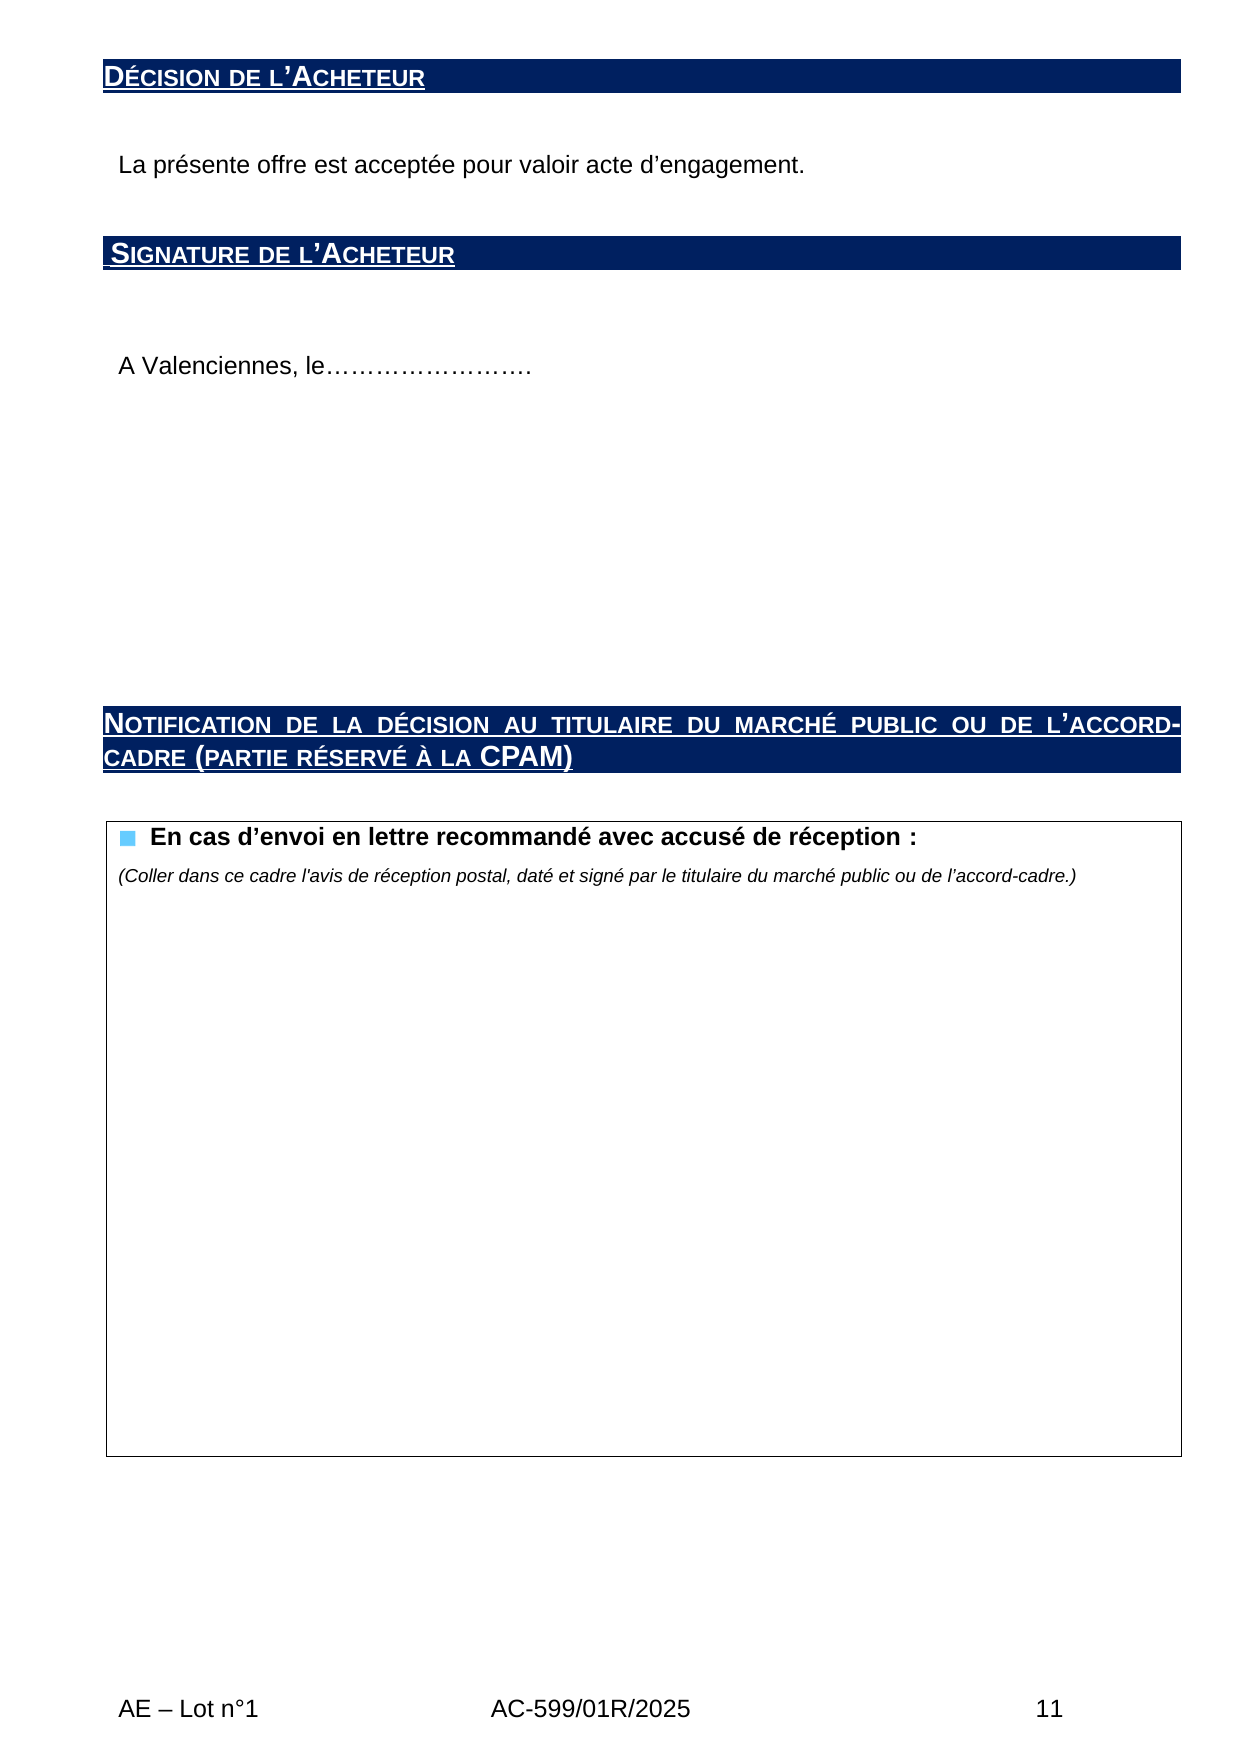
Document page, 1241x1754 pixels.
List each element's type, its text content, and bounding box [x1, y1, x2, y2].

text Décision de l’Acheteur [103, 59, 1181, 93]
text A Valenciennes, le……………………. [118, 351, 1122, 380]
text Signature de l’Acheteur [103, 236, 1181, 270]
table_header En cas d’envoi en lettre recommandé avec accusé de réception : (Coller dans ce cadre l'avis de réception postal, daté et signé par le titulaire du marché public ou de l’accord-cadre.) [107, 822, 1181, 1456]
text La présente offre est acceptée pour valoir acte d’engagement. [118, 150, 1122, 179]
text Notification de la décision au titulaire du marché public ou de l’accord-cadre (partie réservé à la CPAM) [103, 737, 1181, 773]
text Notification de la décision au titulaire du marché public ou de l’accord-cadre (partie réservé à la CPAM) [103, 706, 1181, 735]
